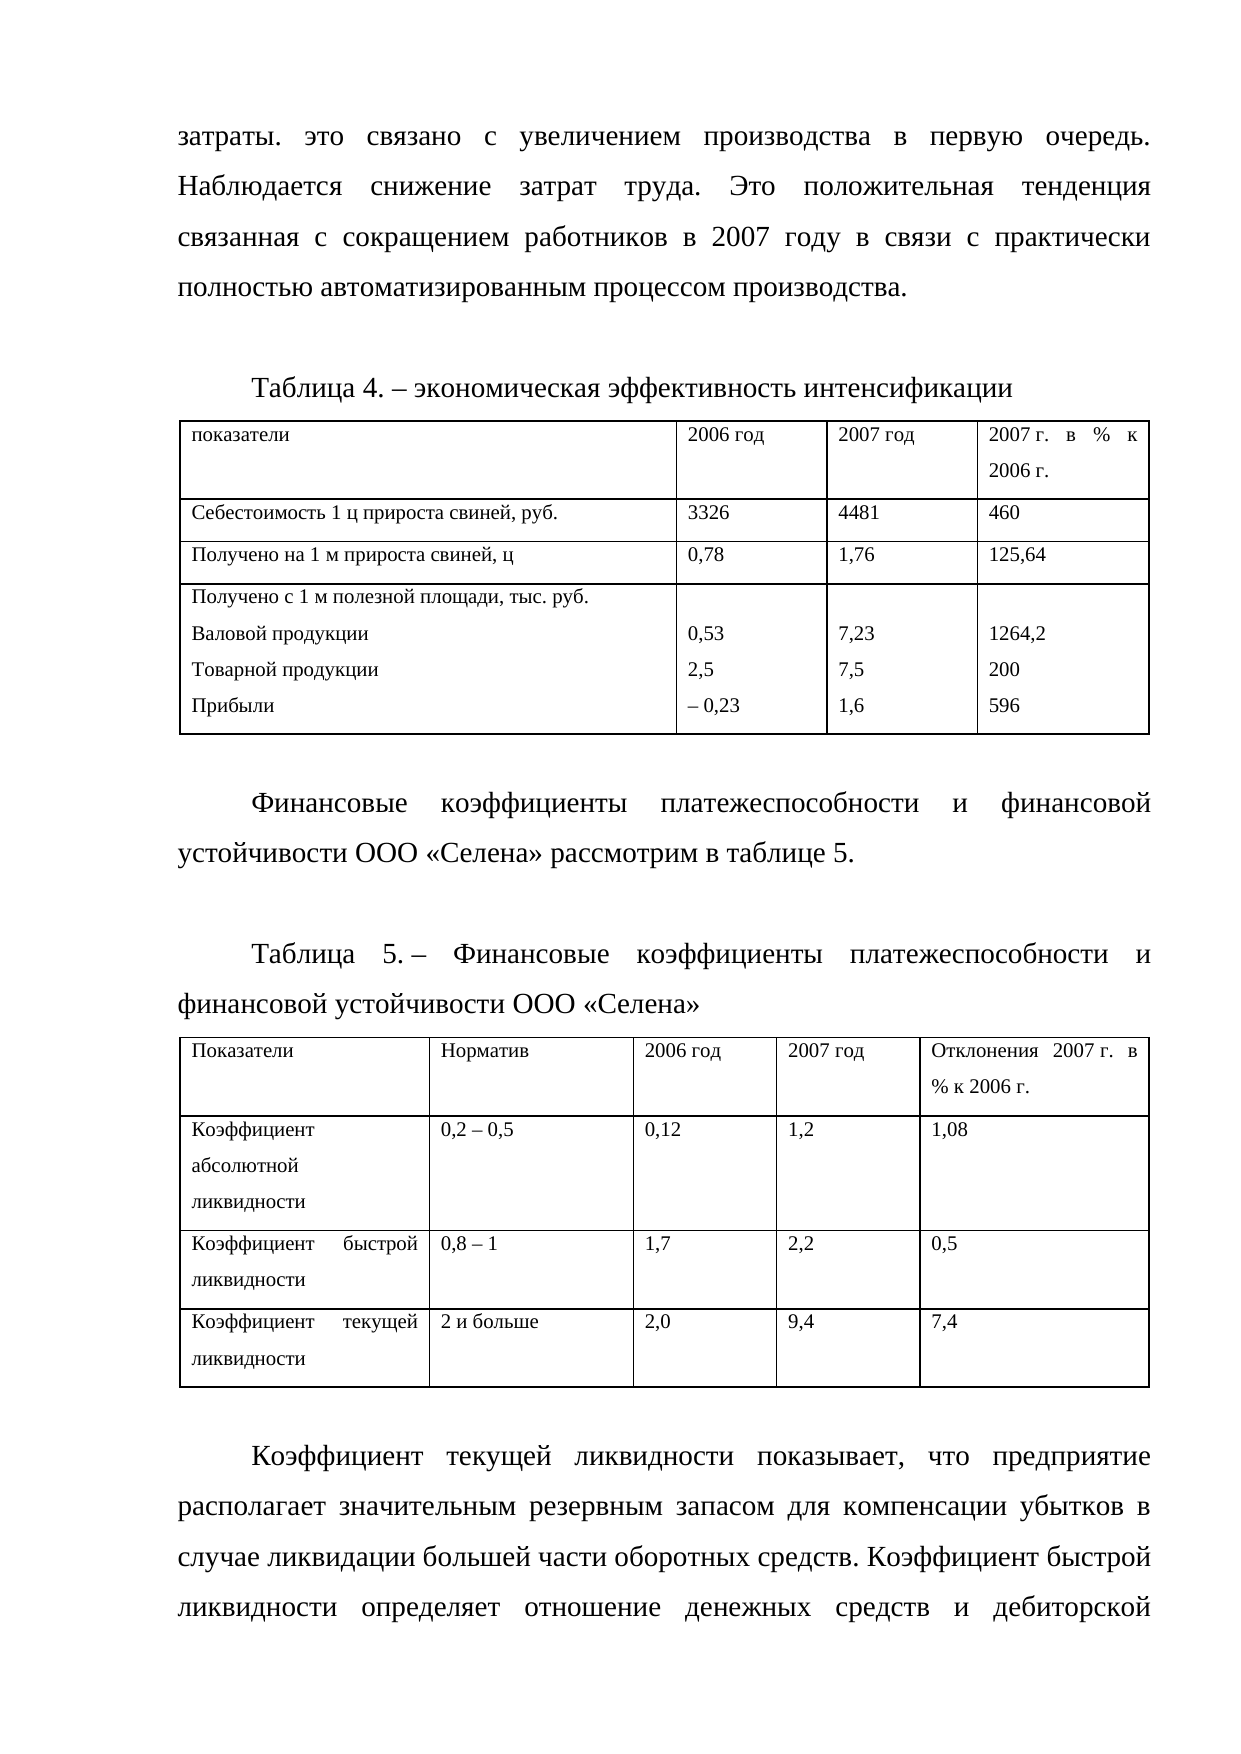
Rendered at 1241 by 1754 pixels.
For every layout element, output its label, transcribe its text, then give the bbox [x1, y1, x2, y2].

table_cell 2 и больше [430, 1310, 633, 1386]
text Таблица 4. – экономическая эффективность интенсификации [177, 370, 1152, 403]
text Финансовые коэффициенты платежеспособности и финансовой устойчивости ООО «Селена» рассмотрим в таблице 5. [177, 785, 1152, 869]
text Таблица 5. – Финансовые коэффициенты платежеспособности и финансовой устойчивости ООО «Селена» [177, 936, 1152, 1020]
table_cell 1,7 [634, 1231, 776, 1308]
table_cell 0,12 [634, 1117, 776, 1229]
table_cell 7,4 [921, 1310, 1148, 1386]
table_cell 1264,2 200 596 [978, 585, 1148, 733]
table_cell 1,08 [921, 1117, 1148, 1229]
table_cell 3326 [677, 500, 826, 541]
table_header 2007 год [777, 1038, 919, 1115]
table_cell 1,76 [828, 542, 977, 583]
table_cell 0,78 [677, 542, 826, 583]
table_cell Коэффициент быстрой ликвидности [181, 1231, 429, 1308]
table_header 2006 год [677, 422, 826, 498]
table_cell Коэффициент текущей ликвидности [181, 1310, 429, 1386]
table_cell 2,0 [634, 1310, 776, 1386]
table_cell 1,2 [777, 1117, 919, 1229]
table_header Норматив [430, 1038, 633, 1115]
table_cell 7,23 7,5 1,6 [828, 585, 977, 733]
table_cell 460 [978, 500, 1148, 541]
table_header 2007 г. в % к 2006 г. [978, 422, 1148, 498]
table_header показатели [181, 422, 676, 498]
table_header Показатели [181, 1038, 429, 1115]
table_header Отклонения 2007 г. в % к 2006 г. [921, 1038, 1148, 1115]
table_cell 4481 [828, 500, 977, 541]
table_header 2006 год [634, 1038, 776, 1115]
table_cell Получено на 1 м прироста свиней, ц [181, 542, 676, 583]
table_cell Получено с 1 м полезной площади, тыс. руб. Валовой продукции Товарной продукции Прибыли [181, 585, 676, 733]
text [177, 118, 1152, 303]
table_cell Себестоимость 1 ц прироста свиней, руб. [181, 500, 676, 541]
table_cell 0,5 [921, 1231, 1148, 1308]
table_cell 125,64 [978, 542, 1148, 583]
table_cell 9,4 [777, 1310, 919, 1386]
table_cell 2,2 [777, 1231, 919, 1308]
table_cell Коэффициент абсолютной ликвидности [181, 1117, 429, 1229]
table_cell 0,53 2,5 – 0,23 [677, 585, 826, 733]
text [177, 1438, 1152, 1622]
table_cell 0,8 – 1 [430, 1231, 633, 1308]
table_header 2007 год [828, 422, 977, 498]
table_cell 0,2 – 0,5 [430, 1117, 633, 1229]
